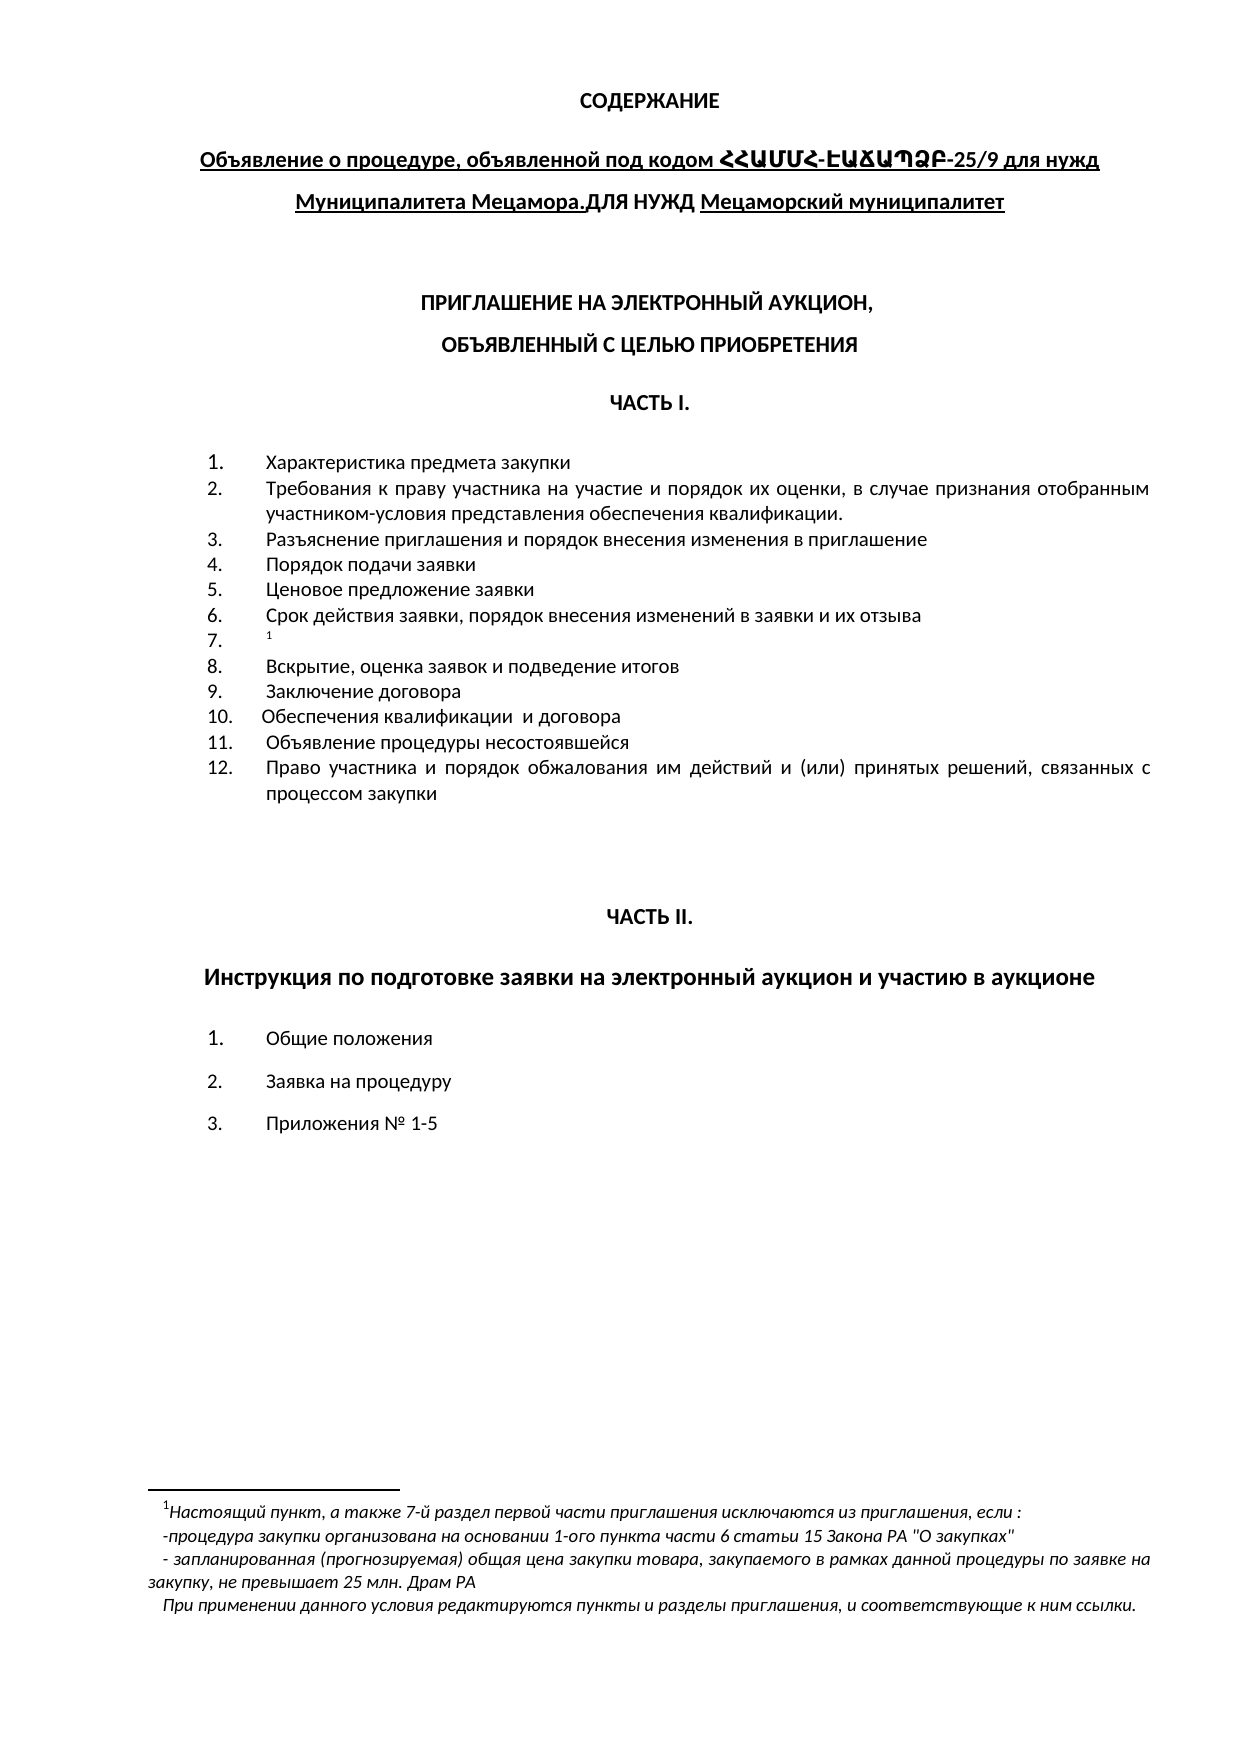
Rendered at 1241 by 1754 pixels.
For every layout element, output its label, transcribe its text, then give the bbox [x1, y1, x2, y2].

text ЧАСТЬ I. [148, 388, 1152, 416]
text 3. Приложения № 1-5 [207, 1110, 1152, 1135]
text СОДЕРЖАНИЕ [148, 86, 1152, 114]
text Объявление о процедуре, объявленной под кодом ՀՀԱՄՄՀ-ԷԱՃԱՊՁԲ-25/9 для нужд Муниципалитета Мецамора.ДЛЯ НУЖД Мецаморский муниципалитет [148, 145, 1152, 215]
text 3. Разъяснение приглашения и порядок внесения изменения в приглашение [207, 526, 1152, 551]
text 10. Обеспечения квалификации и договора [207, 704, 1152, 729]
text ЧАСТЬ II. [148, 902, 1152, 930]
text 9. Заключение договора [207, 678, 1152, 704]
text 12. Право участника и порядок обжалования им действий и (или) принятых решений, связанных с процессом закупки [207, 754, 1152, 805]
text ПРИГЛАШЕНИЕ НА ЭЛЕКТРОННЫЙ АУКЦИОН, ОБЪЯВЛЕННЫЙ С ЦЕЛЬЮ ПРИОБРЕТЕНИЯ [148, 288, 1152, 358]
text 7. [207, 627, 1152, 653]
text 8. Вскрытие, оценка заявок и подведение итогов [207, 653, 1152, 678]
text Инструкция по подготовке заявки на электронный аукцион и участию в аукционе [148, 961, 1152, 991]
text 5. Ценовое предложение заявки [207, 577, 1152, 602]
text 2. Заявка на процедуру [207, 1068, 1152, 1093]
text 1. Общие положения [207, 1023, 1152, 1051]
text 6. Срок действия заявки, порядок внесения изменений в заявки и их отзыва [207, 602, 1152, 627]
text 2. Требования к праву участника на участие и порядок их оценки, в случае признания отобранным участником-условия представления обеспечения квалификации. [207, 475, 1152, 526]
text 4. Порядок подачи заявки [207, 551, 1152, 577]
text 11. Объявление процедуры несостоявшейся [207, 729, 1152, 754]
text 1. Характеристика предмета закупки [207, 447, 1152, 475]
